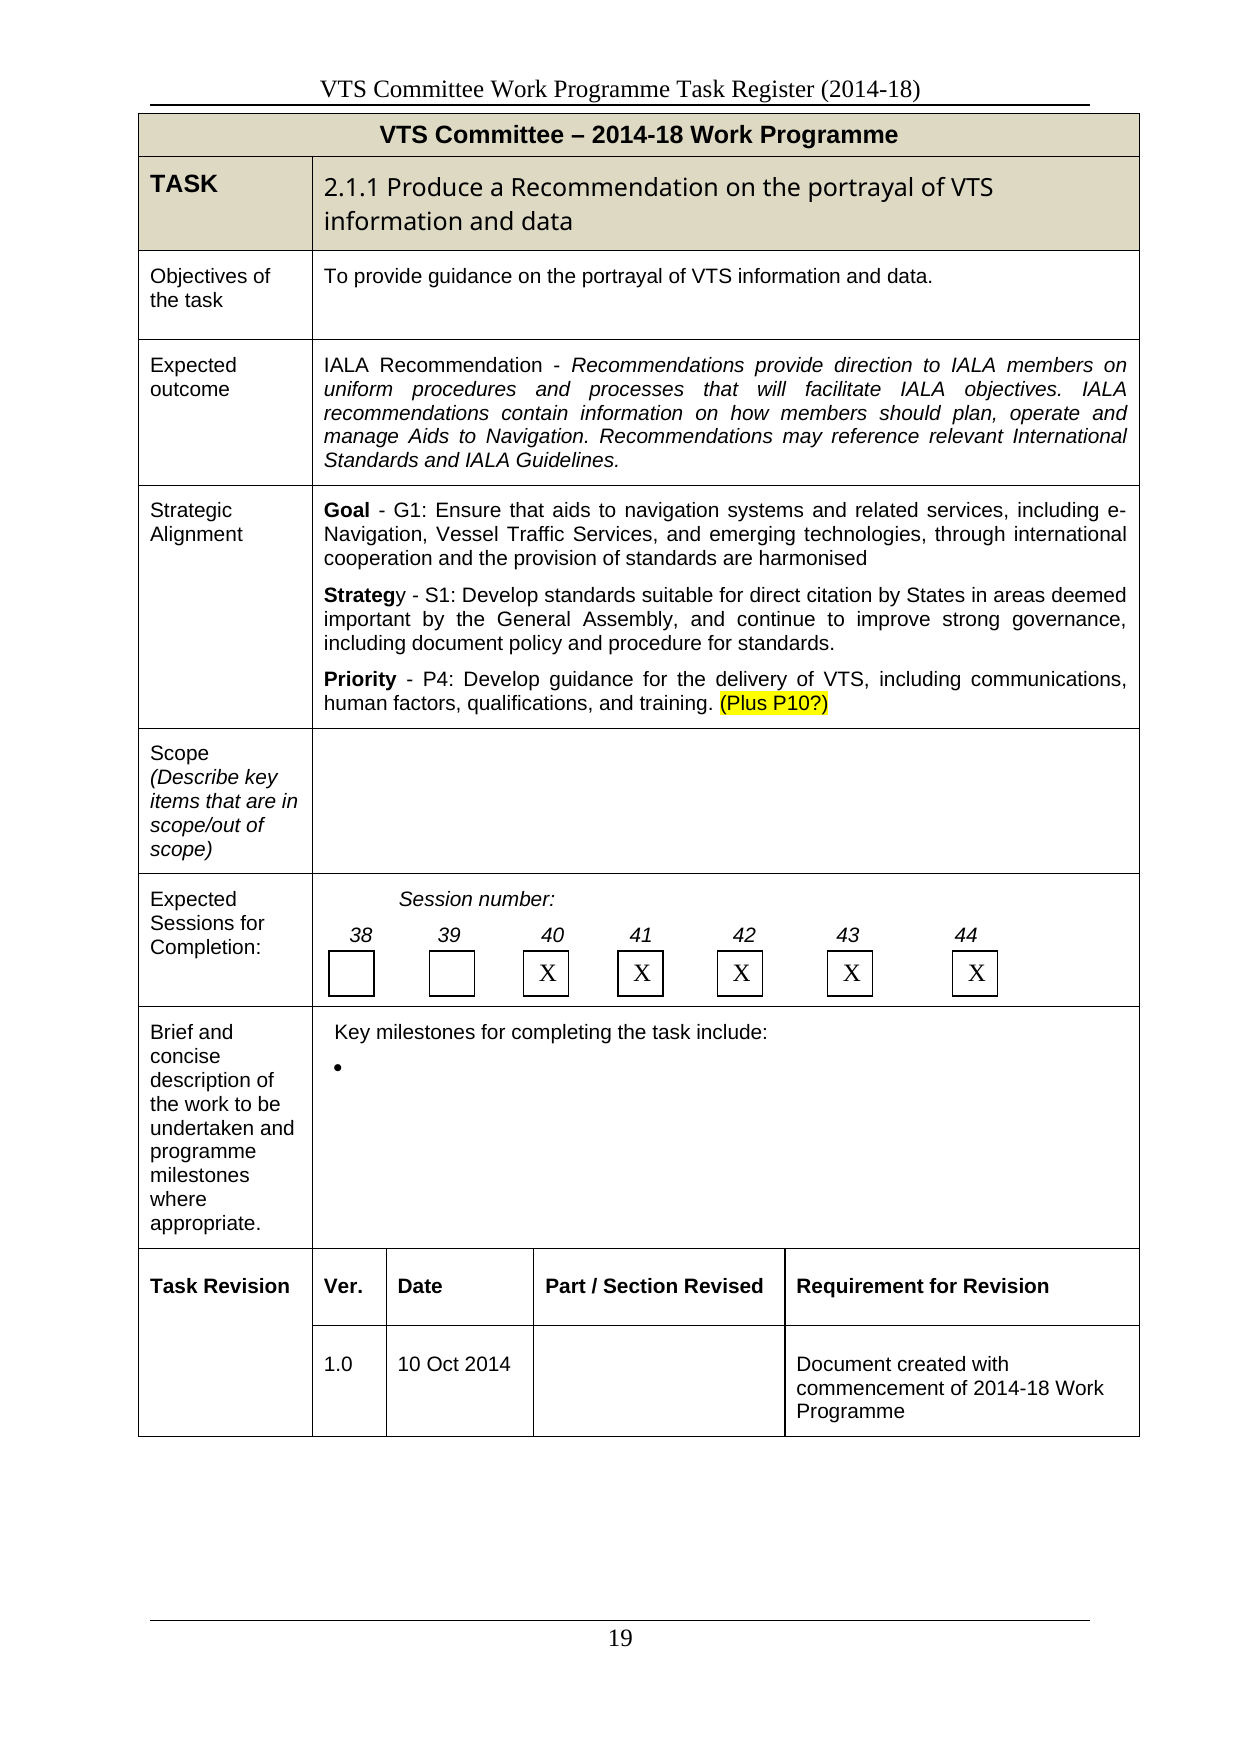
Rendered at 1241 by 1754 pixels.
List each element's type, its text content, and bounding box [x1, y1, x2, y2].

table_cell Requirement for Revision [786, 1249, 1139, 1325]
table_cell Brief and concise description of the work to be undertaken and programme milestones where appropriate. [139, 1007, 312, 1248]
table_cell Objectives of the task [139, 251, 312, 339]
table_cell 1.0 [313, 1326, 386, 1436]
table_cell Session number: 38 39 40 41 42 43 44 [313, 874, 1139, 1006]
table_cell TASK [139, 157, 312, 250]
table_cell Expected outcome [139, 340, 312, 485]
table_cell Strategic Alignment [139, 486, 312, 727]
table_cell IALA Recommendation - Recommendations provide direction to IALA members on uniform procedures and processes that will facilitate IALA objectives. IALA recommendations contain information on how members should plan, operate and manage Aids to Navigation. Recommendations may reference relevant International Standards and IALA Guidelines. [313, 340, 1139, 485]
table_cell Scope (Describe key items that are in scope/out of scope) [139, 729, 312, 873]
table_cell 10 Oct 2014 [387, 1326, 533, 1436]
table_cell Goal - G1: Ensure that aids to navigation systems and related services, including e-Navigation, Vessel Traffic Services, and emerging technologies, through international cooperation and the provision of standards are harmonised Strategy - S1: Develop standards suitable for direct citation by States in areas deemed important by the General Assembly, and continue to improve strong governance, including document policy and procedure for standards. Priority - P4: Develop guidance for the delivery of VTS, including communications, human factors, qualifications, and training. (Plus P10?) [313, 486, 1139, 727]
table_cell Document created with commencement of 2014-18 Work Programme [786, 1326, 1139, 1436]
table_header VTS Committee – 2014-18 Work Programme [139, 114, 1139, 156]
table_cell [313, 729, 1139, 873]
table_cell [534, 1326, 784, 1436]
table_cell Date [387, 1249, 533, 1325]
table_cell Expected Sessions for Completion: [139, 874, 312, 1006]
table_cell To provide guidance on the portrayal of VTS information and data. [313, 251, 1139, 339]
table_cell Key milestones for completing the task include: [313, 1007, 1139, 1248]
table_cell 2.1.1 Produce a Recommendation on the portrayal of VTS information and data [313, 157, 1139, 250]
table_cell Task Revision [139, 1249, 312, 1436]
table_cell Part / Section Revised [534, 1249, 784, 1325]
table_cell Ver. [313, 1249, 386, 1325]
